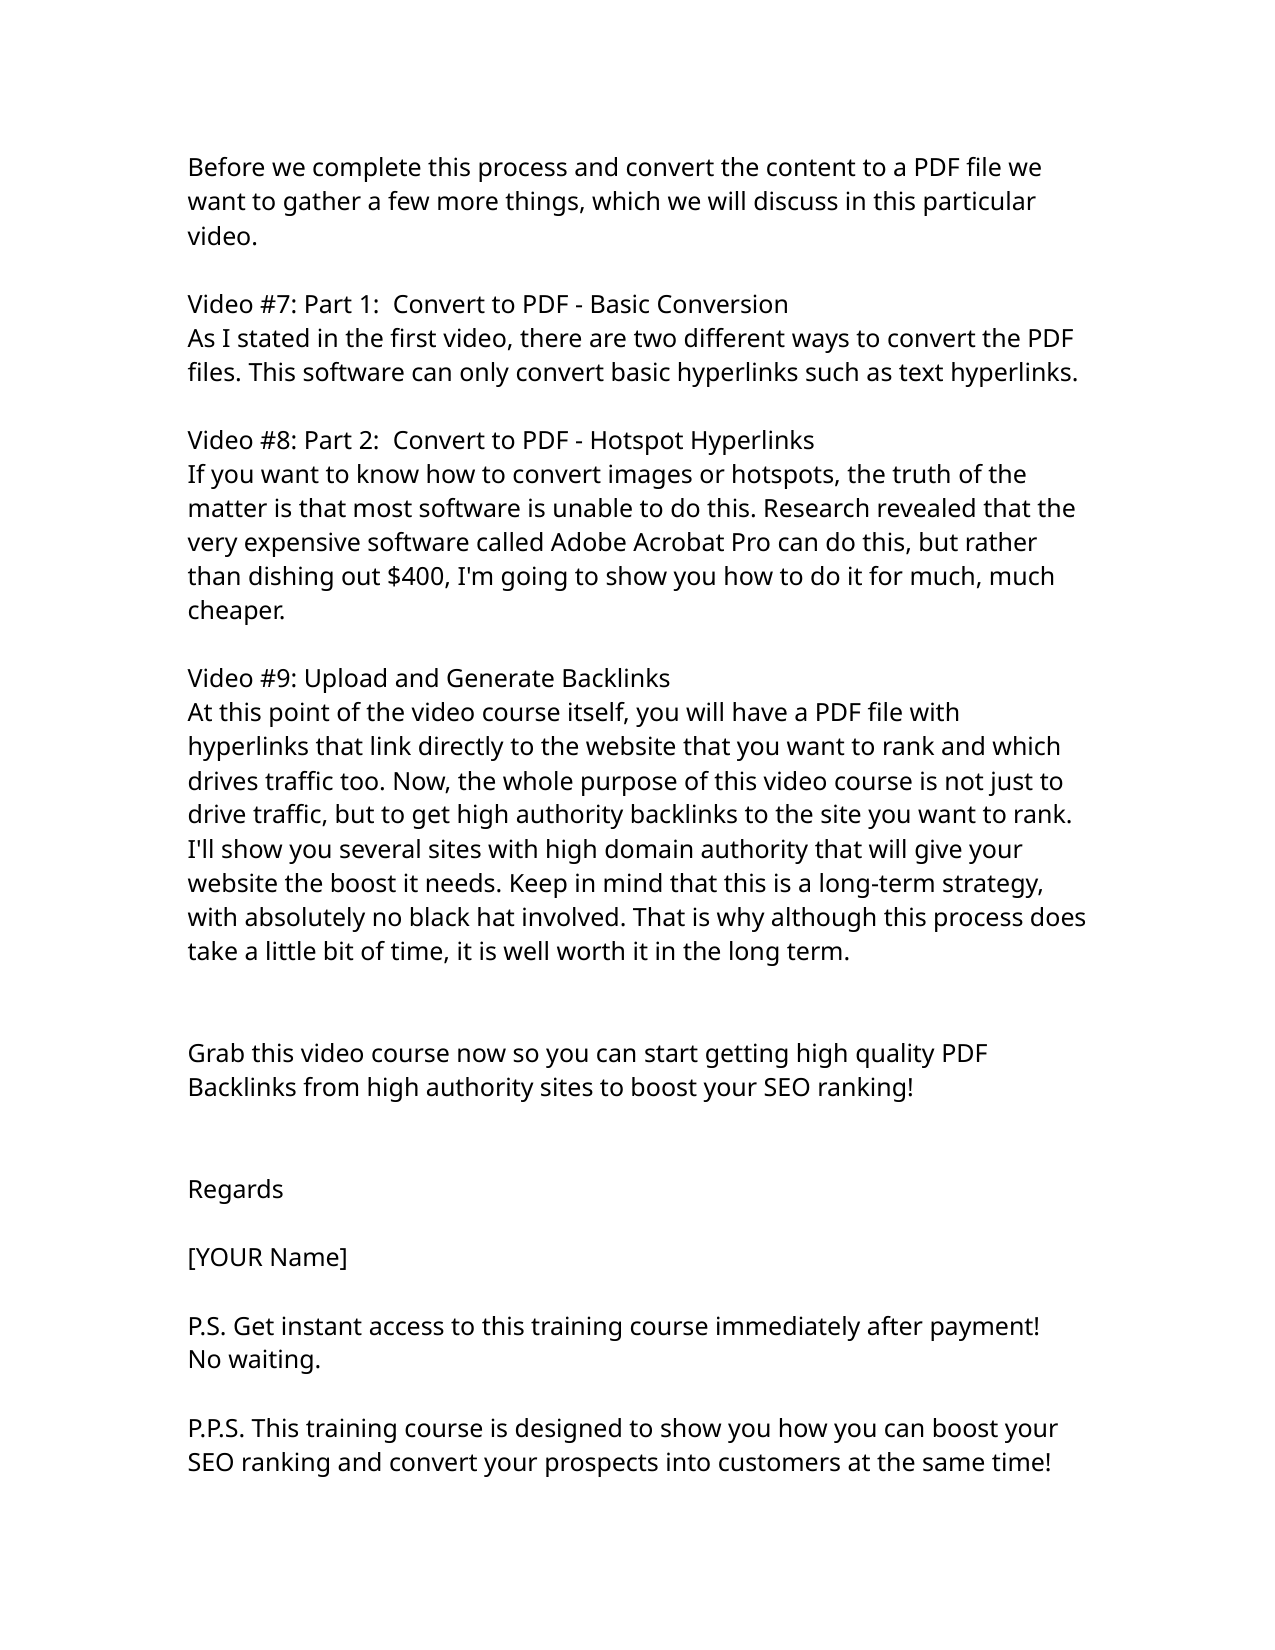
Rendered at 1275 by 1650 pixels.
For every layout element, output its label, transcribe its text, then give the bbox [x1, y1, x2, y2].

text As I stated in the first video, there are two different ways to convert the PDF files. This software can only convert basic hyperlinks such as text hyperlinks. [187, 320, 1087, 388]
text At this point of the video course itself, you will have a PDF file with hyperlinks that link directly to the website that you want to rank and which drives traffic too. Now, the whole purpose of this video course is not just to drive traffic, but to get high authority backlinks to the site you want to rank. I'll show you several sites with high domain authority that will give your website the boost it needs. Keep in mind that this is a long-term strategy, with absolutely no black hat involved. That is why although this process does take a little bit of time, it is well worth it in the long term. [187, 695, 1087, 967]
text Video #9: Upload and Generate Backlinks [187, 661, 1087, 695]
text Grab this video course now so you can start getting high quality PDF Backlinks from high authority sites to boost your SEO ranking! [187, 1036, 1087, 1104]
text Video #8: Part 2: Convert to PDF - Hotspot Hyperlinks [187, 422, 1087, 457]
text [YOUR Name] [187, 1240, 1087, 1274]
text Regards [187, 1172, 1087, 1206]
text Video #7: Part 1: Convert to PDF - Basic Conversion [187, 286, 1087, 320]
text Before we complete this process and convert the content to a PDF file we want to gather a few more things, which we will discuss in this particular video. [187, 150, 1087, 252]
text P.P.S. This training course is designed to show you how you can boost your SEO ranking and convert your prospects into customers at the same time! [187, 1410, 1087, 1478]
text P.S. Get instant access to this training course immediately after payment! No waiting. [187, 1308, 1087, 1376]
text If you want to know how to convert images or hotspots, the truth of the matter is that most software is unable to do this. Research revealed that the very expensive software called Adobe Acrobat Pro can do this, but rather than dishing out $400, I'm going to show you how to do it for much, much cheaper. [187, 457, 1087, 627]
